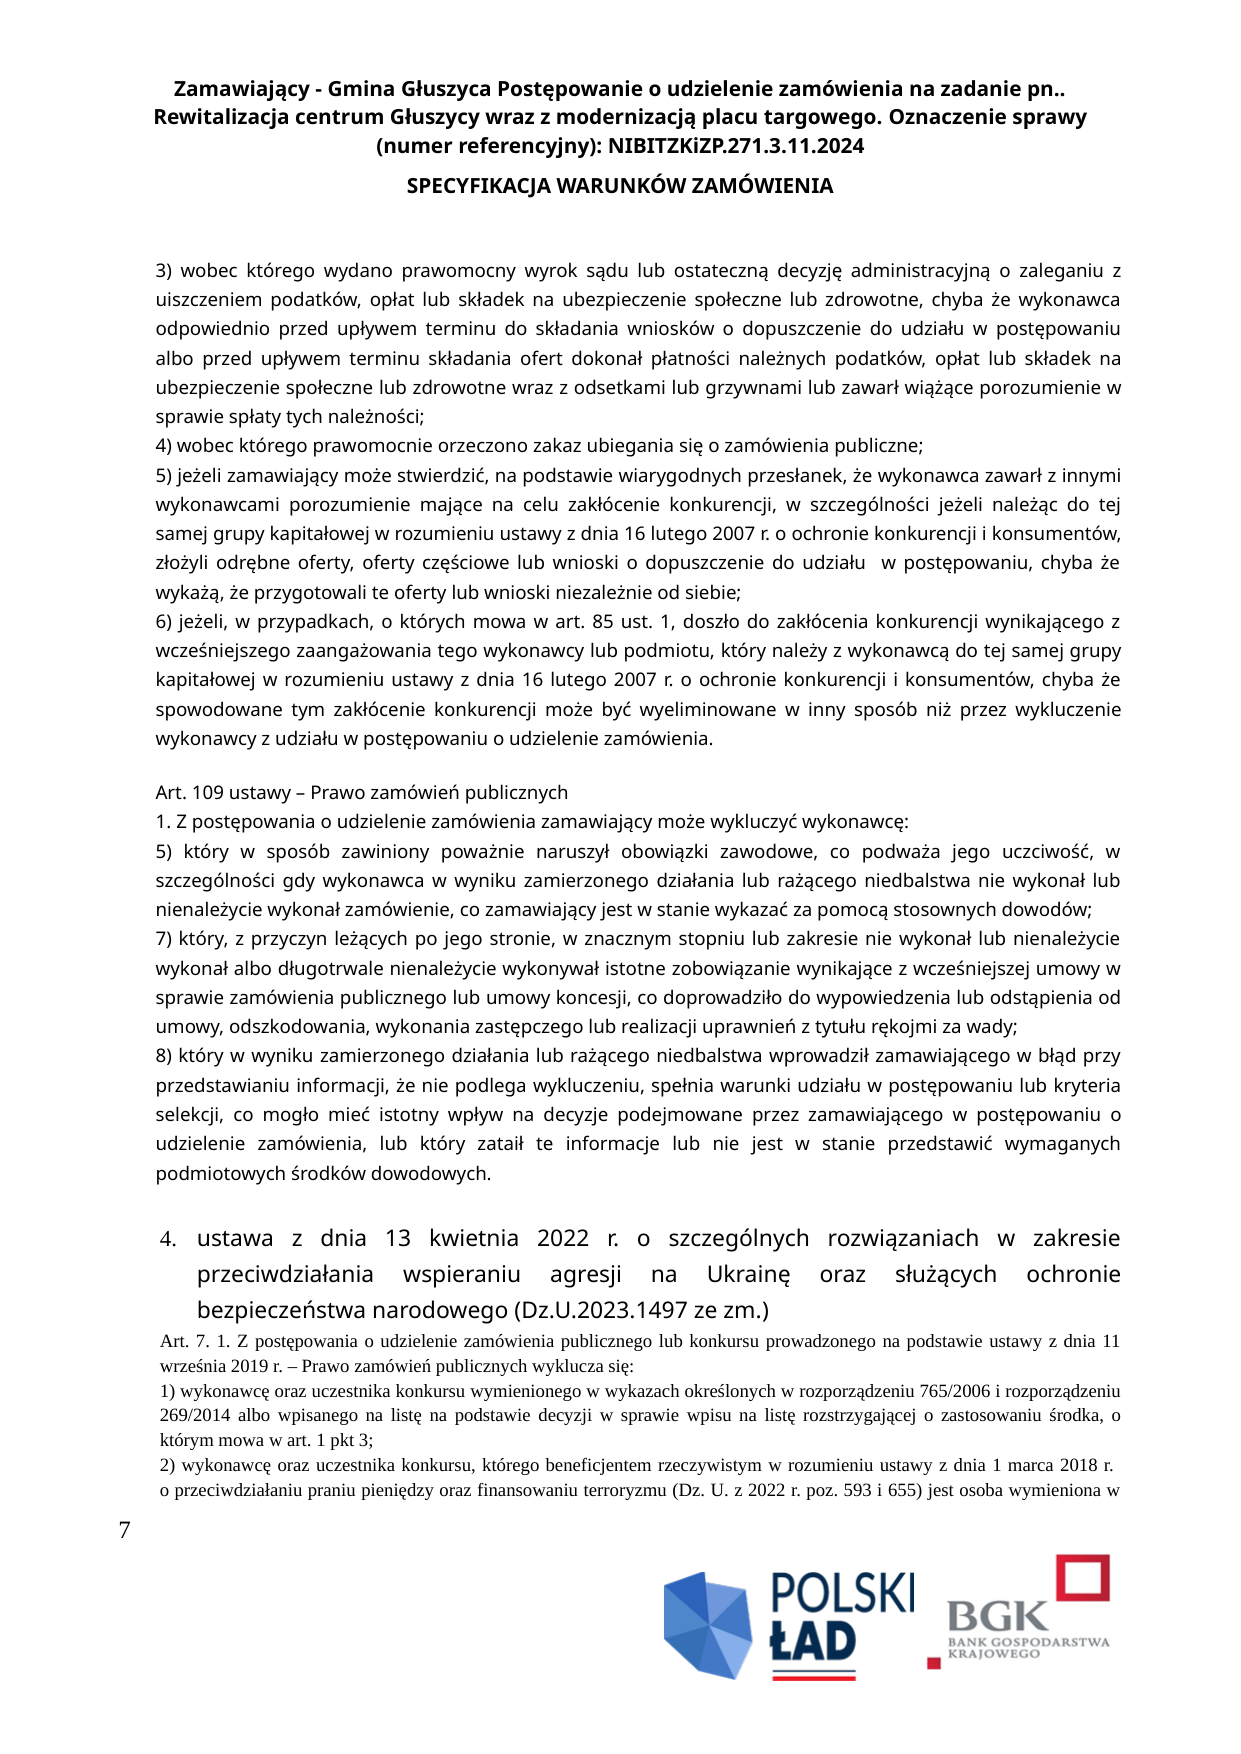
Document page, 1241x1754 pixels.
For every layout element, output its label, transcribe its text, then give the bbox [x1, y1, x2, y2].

text 4) wobec którego prawomocnie orzeczono zakaz ubiegania się o zamówienia publiczne; [155, 433, 1122, 458]
text 5) który w sposób zawiniony poważnie naruszył obowiązki zawodowe, co podważa jego uczciwość, w szczególności gdy wykonawca w wyniku zamierzonego działania lub rażącego niedbalstwa nie wykonał lub nienależycie wykonał zamówienie, co zamawiający jest w stanie wykazać za pomocą stosownych dowodów; [155, 838, 1122, 922]
text 1. Z postępowania o udzielenie zamówienia zamawiający może wykluczyć wykonawcę: [155, 809, 1122, 834]
text 6) jeżeli, w przypadkach, o których mowa w art. 85 ust. 1, doszło do zakłócenia konkurencji wynikającego z wcześniejszego zaangażowania tego wykonawcy lub podmiotu, który należy z wykonawcą do tej samej grupy kapitałowej w rozumieniu ustawy z dnia 16 lutego 2007 r. o ochronie konkurencji i konsumentów, chyba że spowodowane tym zakłócenie konkurencji może być wyeliminowane w inny sposób niż przez wykluczenie wykonawcy z udziału w postępowaniu o udzielenie zamówienia. [155, 608, 1122, 751]
picture [664, 1544, 1123, 1681]
text 1) wykonawcę oraz uczestnika konkursu wymienionego w wykazach określonych w rozporządzeniu 765/2006 i rozporządzeniu 269/2014 albo wpisanego na listę na podstawie decyzji w sprawie wpisu na listę rozstrzygającej o zastosowaniu środka, o którym mowa w art. 1 pkt 3; [159, 1379, 1122, 1451]
text Art. 7. 1. Z postępowania o udzielenie zamówienia publicznego lub konkursu prowadzonego na podstawie ustawy z dnia 11 września 2019 r. – Prawo zamówień publicznych wyklucza się: [159, 1330, 1122, 1376]
text 7) który, z przyczyn leżących po jego stronie, w znacznym stopniu lub zakresie nie wykonał lub nienależycie wykonał albo długotrwale nienależycie wykonywał istotne zobowiązanie wynikające z wcześniejszej umowy w sprawie zamówienia publicznego lub umowy koncesji, co doprowadziło do wypowiedzenia lub odstąpienia od umowy, odszkodowania, wykonania zastępczego lub realizacji uprawnień z tytułu rękojmi za wady; [155, 926, 1122, 1039]
text Art. 109 ustawy – Prawo zamówień publicznych [155, 779, 1122, 805]
list ustawa z dnia 13 kwietnia 2022 r. o szczególnych rozwiązaniach w zakresie przeciwdziałania wspieraniu agresji na Ukrainę oraz służących ochronie bezpieczeństwa narodowego (Dz.U.2023.1497 ze zm.) [159, 1222, 1122, 1325]
text 3) wobec którego wydano prawomocny wyrok sądu lub ostateczną decyzję administracyjną o zaleganiu z uiszczeniem podatków, opłat lub składek na ubezpieczenie społeczne lub zdrowotne, chyba że wykonawca odpowiednio przed upływem terminu do składania wniosków o dopuszczenie do udziału w postępowaniu albo przed upływem terminu składania ofert dokonał płatności należnych podatków, opłat lub składek na ubezpieczenie społeczne lub zdrowotne wraz z odsetkami lub grzywnami lub zawarł wiążące porozumienie w sprawie spłaty tych należności; [155, 257, 1122, 429]
text 5) jeżeli zamawiający może stwierdzić, na podstawie wiarygodnych przesłanek, że wykonawca zawarł z innymi wykonawcami porozumienie mające na celu zakłócenie konkurencji, w szczególności jeżeli należąc do tej samej grupy kapitałowej w rozumieniu ustawy z dnia 16 lutego 2007 r. o ochronie konkurencji i konsumentów, złożyli odrębne oferty, oferty częściowe lub wnioski o dopuszczenie do udziału w postępowaniu, chyba że wykażą, że przygotowali te oferty lub wnioski niezależnie od siebie; [155, 462, 1122, 604]
text 8) który w wyniku zamierzonego działania lub rażącego niedbalstwa wprowadził zamawiającego w błąd przy przedstawianiu informacji, że nie podlega wykluczeniu, spełnia warunki udziału w postępowaniu lub kryteria selekcji, co mogło mieć istotny wpływ na decyzje podejmowane przez zamawiającego w postępowaniu o udzielenie zamówienia, lub który zataił te informacje lub nie jest w stanie przedstawić wymaganych podmiotowych środków dowodowych. [155, 1043, 1122, 1185]
